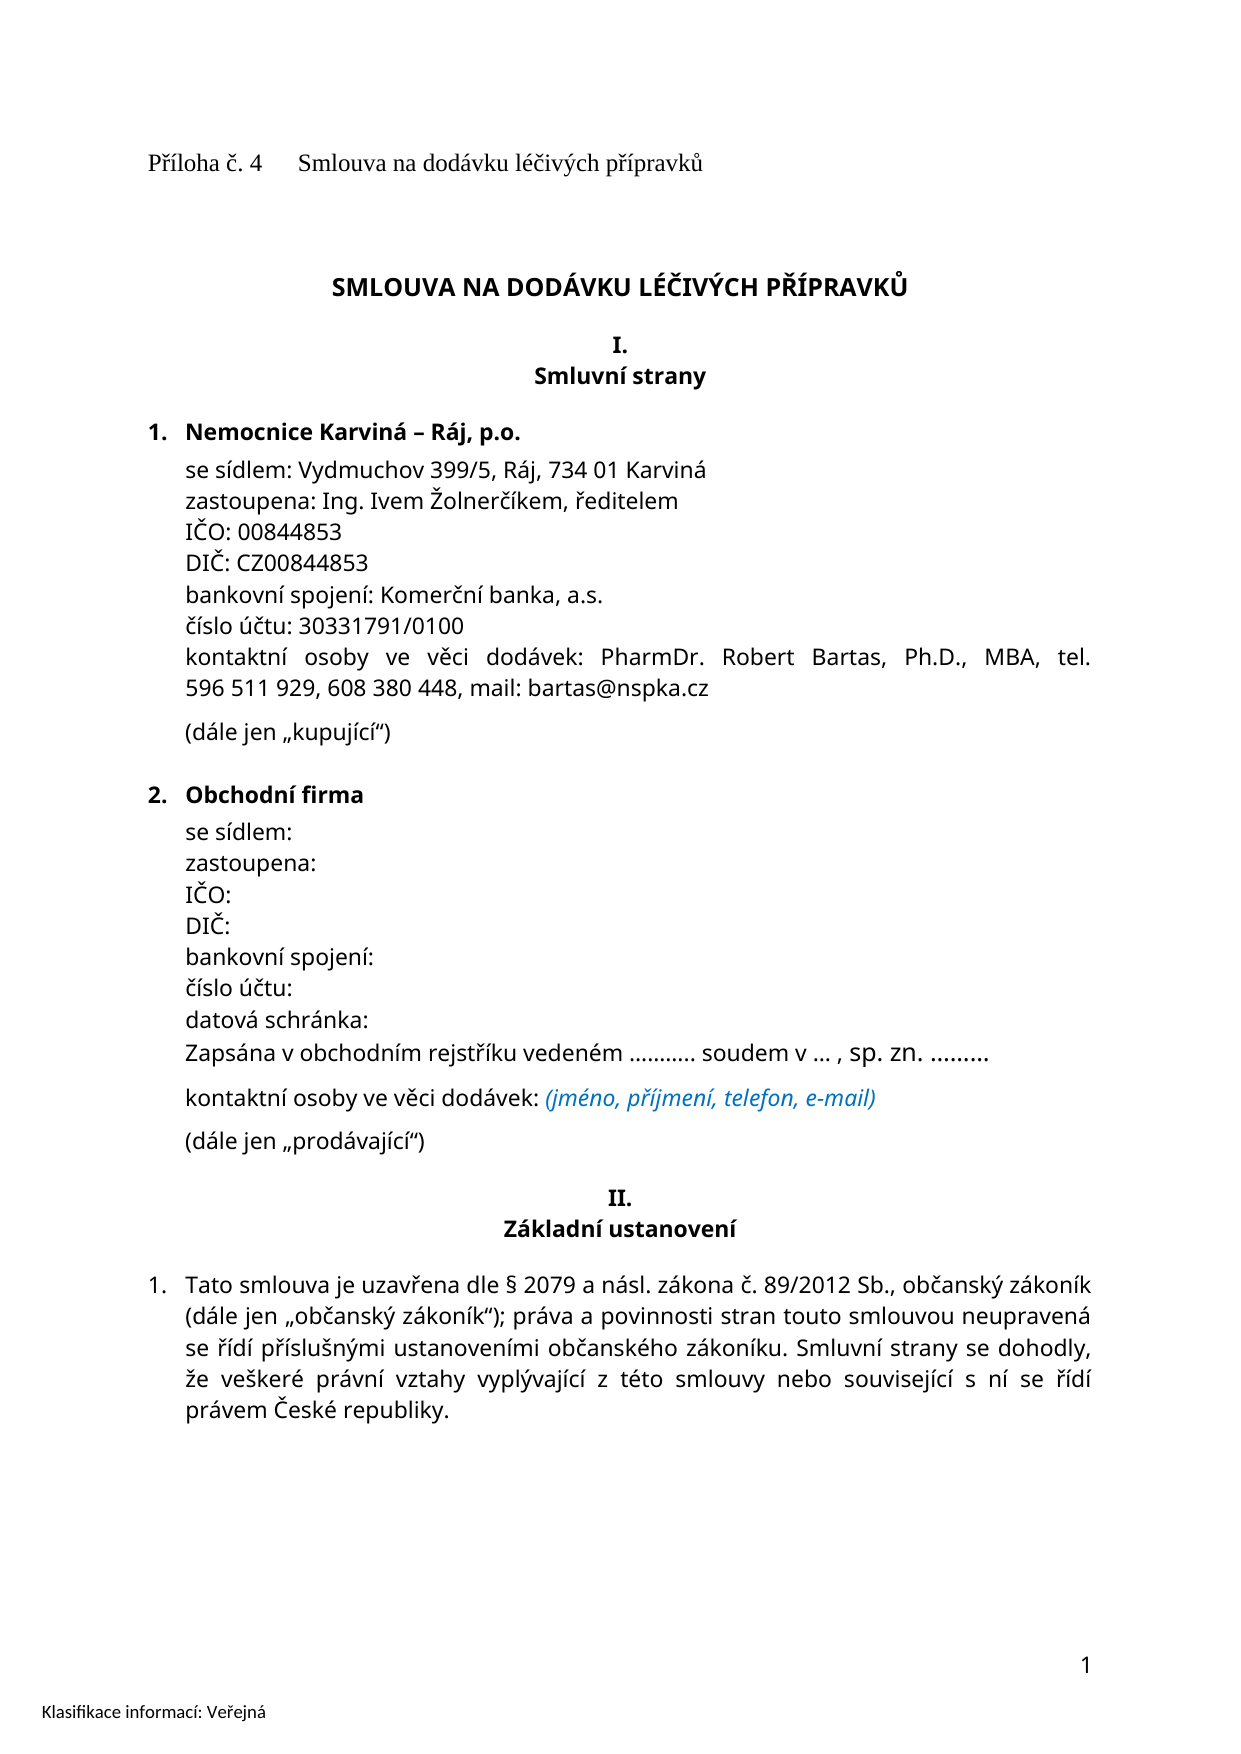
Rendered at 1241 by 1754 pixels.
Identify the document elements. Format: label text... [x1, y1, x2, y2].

text Příloha č. 4 Smlouva na dodávku léčivých přípravků [148, 148, 1092, 176]
text I. [148, 329, 1092, 360]
list Zapsána v obchodním rejstříku vedeném ……….. soudem v … , sp. zn. ……… [185, 1035, 1092, 1069]
list kontaktní osoby ve věci dodávek: PharmDr. Robert Bartas, Ph.D., MBA, tel. 596 511 929, 608 380 448, mail: bartas@nspka.cz [185, 641, 1092, 704]
list číslo účtu: [185, 972, 1092, 1004]
list bankovní spojení: [185, 941, 1092, 972]
list číslo účtu: 30331791/0100 [185, 610, 1092, 641]
list se sídlem: Vydmuchov 399/5, Ráj, 734 01 Karviná [185, 454, 1092, 485]
list zastoupena: [185, 847, 1092, 879]
list Tato smlouva je uzavřena dle § 2079 a násl. zákona č. 89/2012 Sb., občanský zákoník (dále jen „občanský zákoník“); práva a povinnosti stran touto smlouvou neupravená se řídí příslušnými ustanoveními občanského zákoníku. Smluvní strany se dohodly, že veškeré právní vztahy vyplývající z této smlouvy nebo související s ní se řídí právem České republiky. [148, 1269, 1092, 1425]
list kontaktní osoby ve věci dodávek: (jméno, příjmení, telefon, e-mail) [185, 1081, 1092, 1113]
list DIČ: [185, 910, 1092, 941]
subtitle Základní ustanovení [148, 1213, 1092, 1244]
text II. [148, 1181, 1092, 1213]
text 2. Obchodní firma [148, 779, 1092, 810]
list se sídlem: [185, 816, 1092, 847]
list bankovní spojení: Komerční banka, a.s. [185, 579, 1092, 610]
list IČO: 00844853 [185, 516, 1092, 547]
list zastoupena: Ing. Ivem Žolnerčíkem, ředitelem [185, 485, 1092, 516]
list DIČ: CZ00844853 [185, 547, 1092, 579]
list Nemocnice Karviná – Ráj, p.o. [148, 416, 1092, 447]
title Smlouva na dodávku léčivých přípravků [148, 269, 1092, 304]
subtitle Smluvní strany [148, 360, 1092, 391]
list IČO: [185, 879, 1092, 910]
list (dále jen „prodávající“) [185, 1125, 1092, 1156]
list datová schránka: [185, 1004, 1092, 1035]
list (dále jen „kupující“) [185, 716, 1092, 747]
